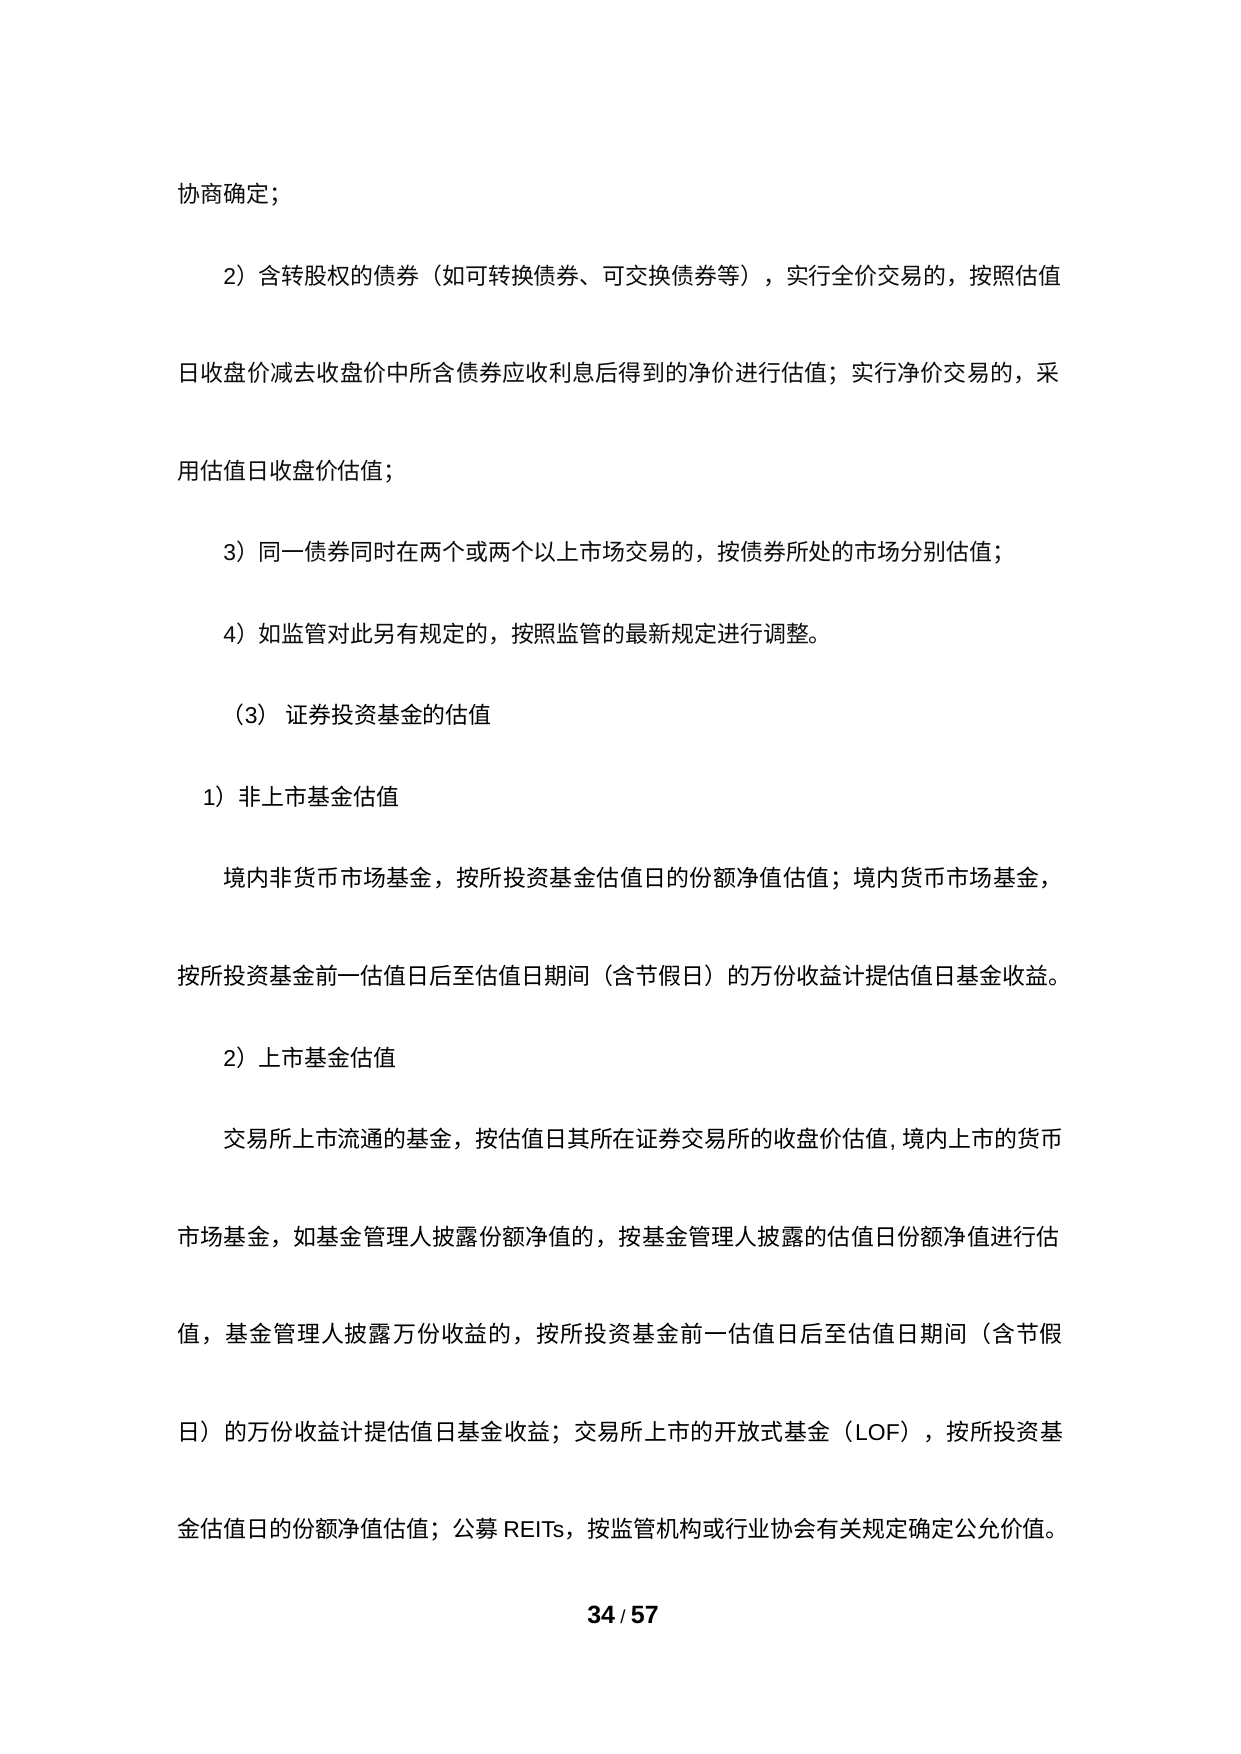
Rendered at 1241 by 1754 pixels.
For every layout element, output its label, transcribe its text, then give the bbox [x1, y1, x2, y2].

text 3）同一债券同时在两个或两个以上市场交易的，按债券所处的市场分别估值； [177, 518, 1063, 583]
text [177, 160, 1063, 225]
text 境内非货币市场基金，按所投资基金估值日的份额净值估值；境内货币市场基金，按所投资基金前一估值日后至估值日期间（含节假日）的万份收益计提估值日基金收益。 [177, 844, 1063, 1007]
text 2）含转股权的债券（如可转换债券、可交换债券等），实行全价交易的，按照估值日收盘价减去收盘价中所含债券应收利息后得到的净价进行估值；实行净价交易的，采用估值日收盘价估值； [177, 242, 1063, 502]
text 1）非上市基金估值 [177, 763, 1063, 828]
text 交易所上市流通的基金，按估值日其所在证券交易所的收盘价估值, 境内上市的货币市场基金，如基金管理人披露份额净值的，按基金管理人披露的估值日份额净值进行估值，基金管理人披露万份收益的，按所投资基金前一估值日后至估值日期间（含节假日）的万份收益计提估值日基金收益；交易所上市的开放式基金（LOF），按所投资基金估值日的份额净值估值；公募 REITs，按监管机构或行业协会有关规定确定公允价值。 [177, 1105, 1063, 1560]
text 4）如监管对此另有规定的，按照监管的最新规定进行调整。 [177, 600, 1063, 665]
text 2）上市基金估值 [177, 1023, 1063, 1088]
list 证券投资基金的估值 [222, 681, 1063, 746]
